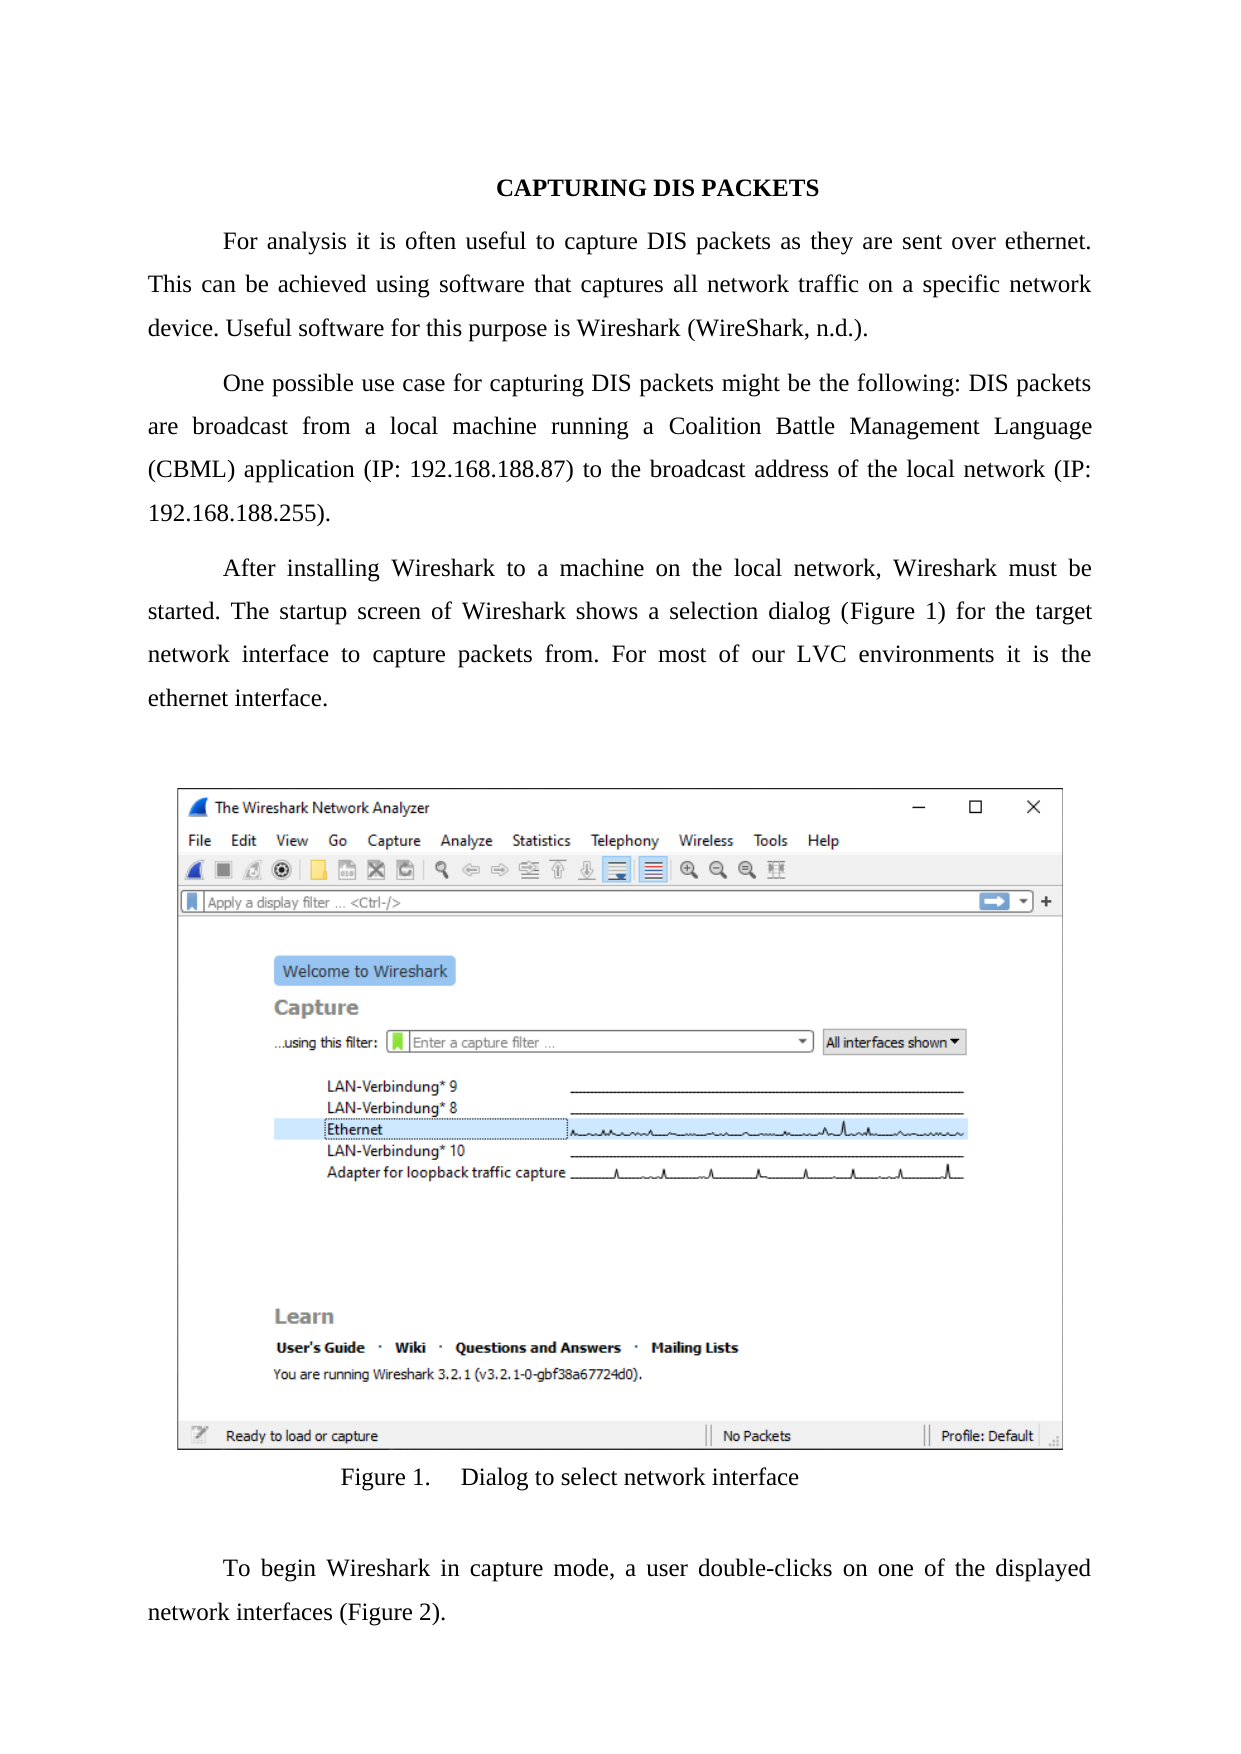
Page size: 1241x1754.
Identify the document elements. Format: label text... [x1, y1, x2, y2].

picture [177, 788, 1063, 1450]
text After installing Wireshark to a machine on the local network, Wireshark must be started. The startup screen of Wireshark shows a selection dialog (Figure 36) for the target network interface to capture packets from. For most of our LVC environments it is the ethernet interface. [148, 553, 1093, 711]
text One possible use case for capturing DIS packets might be the following: DIS packets are broadcast from a local machine running a Coalition Battle Management Language (CBML) application (IP: 192.168.188.87) to the broadcast address of the local network (IP: 192.168.188.255). [148, 368, 1093, 526]
subtitle Capturing DIS Packets [223, 173, 1093, 201]
text To begin Wireshark in capture mode, a user double-clicks on one of the displayed network interfaces (Figure 37). [148, 1553, 1093, 1625]
text For analysis it is often useful to capture DIS packets as they are sent over ethernet. This can be achieved using software that captures all network traffic on a specific network device. Useful software for this purpose is Wireshark (WireShark, n.d.). [148, 226, 1093, 341]
title Dialog to select network interface [197, 1462, 988, 1491]
